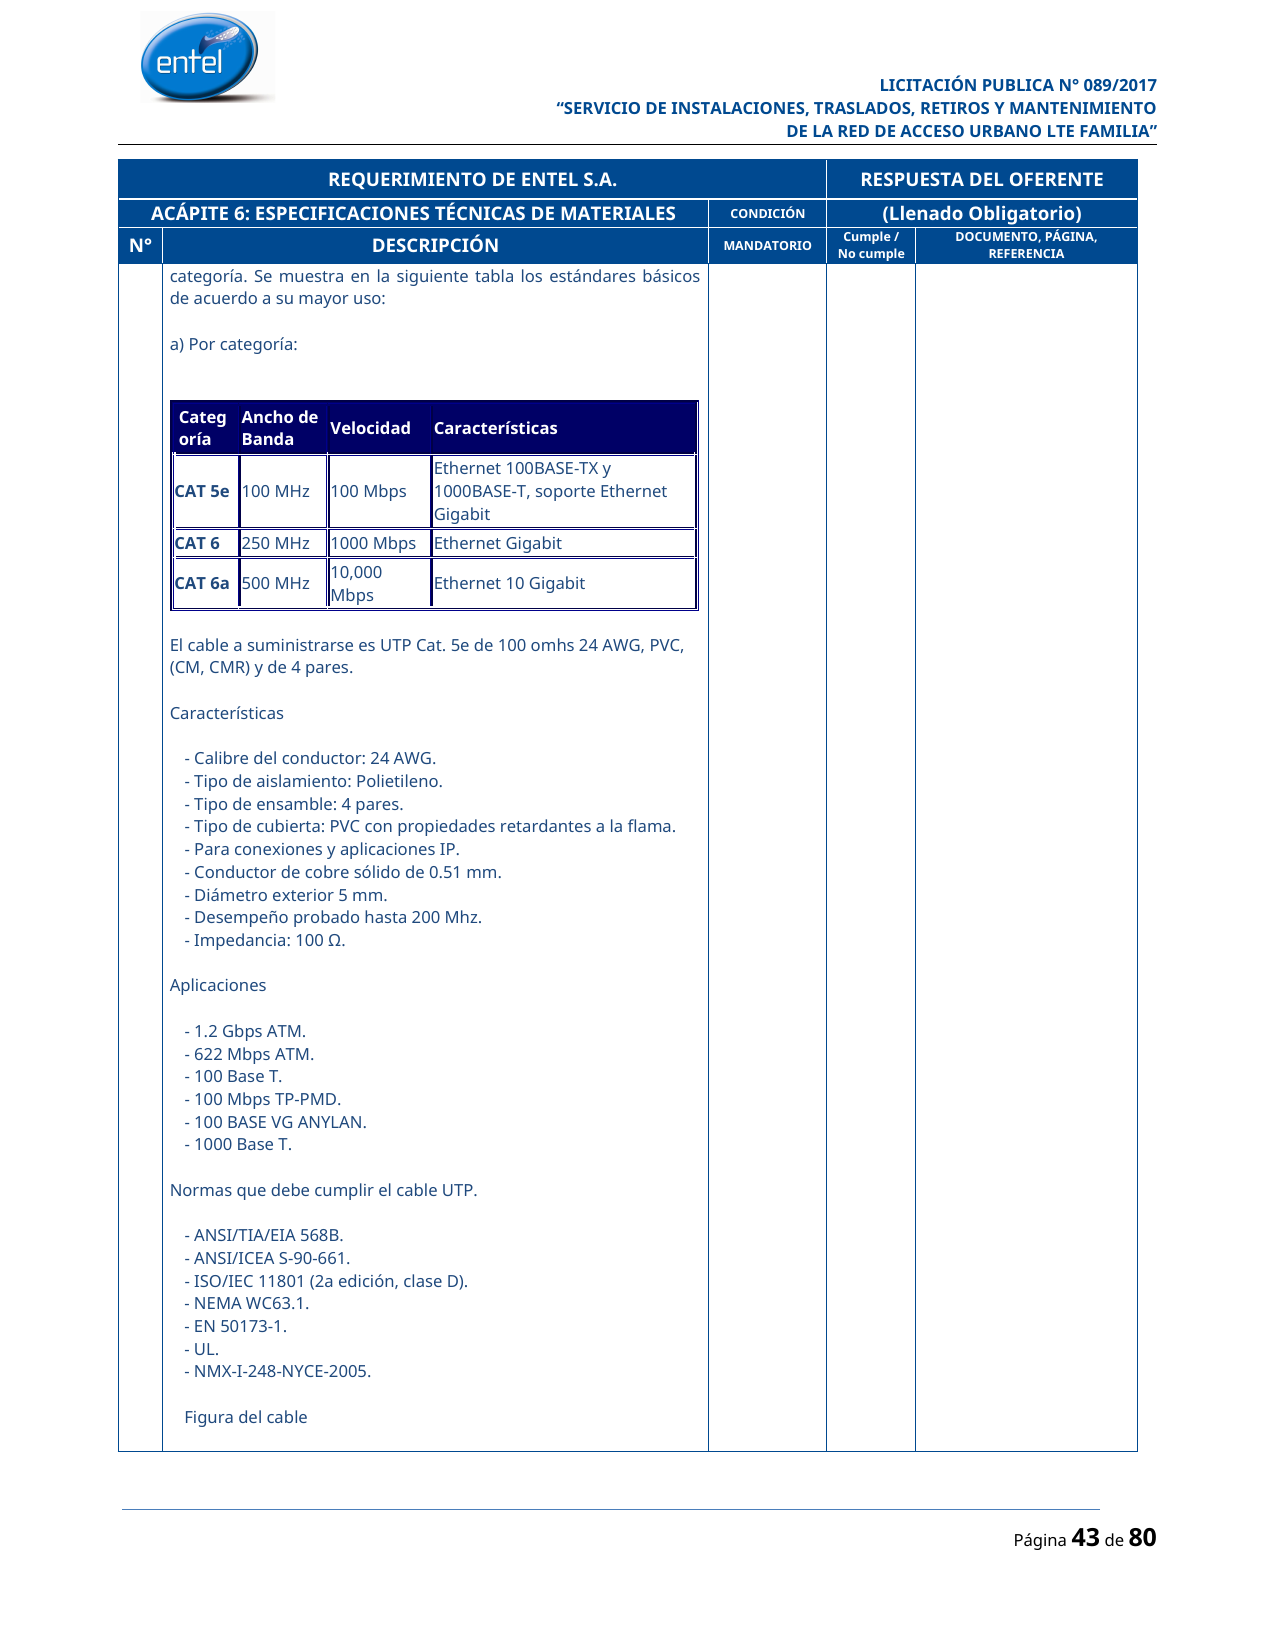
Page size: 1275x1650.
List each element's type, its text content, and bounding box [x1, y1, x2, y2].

table_cell DOCUMENTO, PÁGINA, REFERENCIA [916, 228, 1137, 263]
table_header RESPUESTA DEL OFERENTE [827, 160, 1137, 198]
table_cell [827, 264, 915, 1451]
table_cell CONDICIÓN [709, 200, 826, 227]
table_header REQUERIMIENTO DE ENTEL S.A. [119, 160, 826, 198]
table_cell N° [119, 228, 162, 263]
table_cell MANDATORIO [709, 228, 826, 263]
table_cell [916, 264, 1137, 1451]
table_cell [709, 264, 826, 1451]
table_cell 5 [119, 264, 162, 1451]
picture [140, 11, 276, 103]
table_cell Cumple / No cumple [827, 228, 915, 263]
table_cell ACÁPITE 6: ESPECIFICACIONES TÉCNICAS DE MATERIALES [119, 200, 708, 227]
table_cell DESCRIPCIÓN [163, 228, 708, 263]
table_cell (Llenado Obligatorio) [827, 200, 1137, 227]
